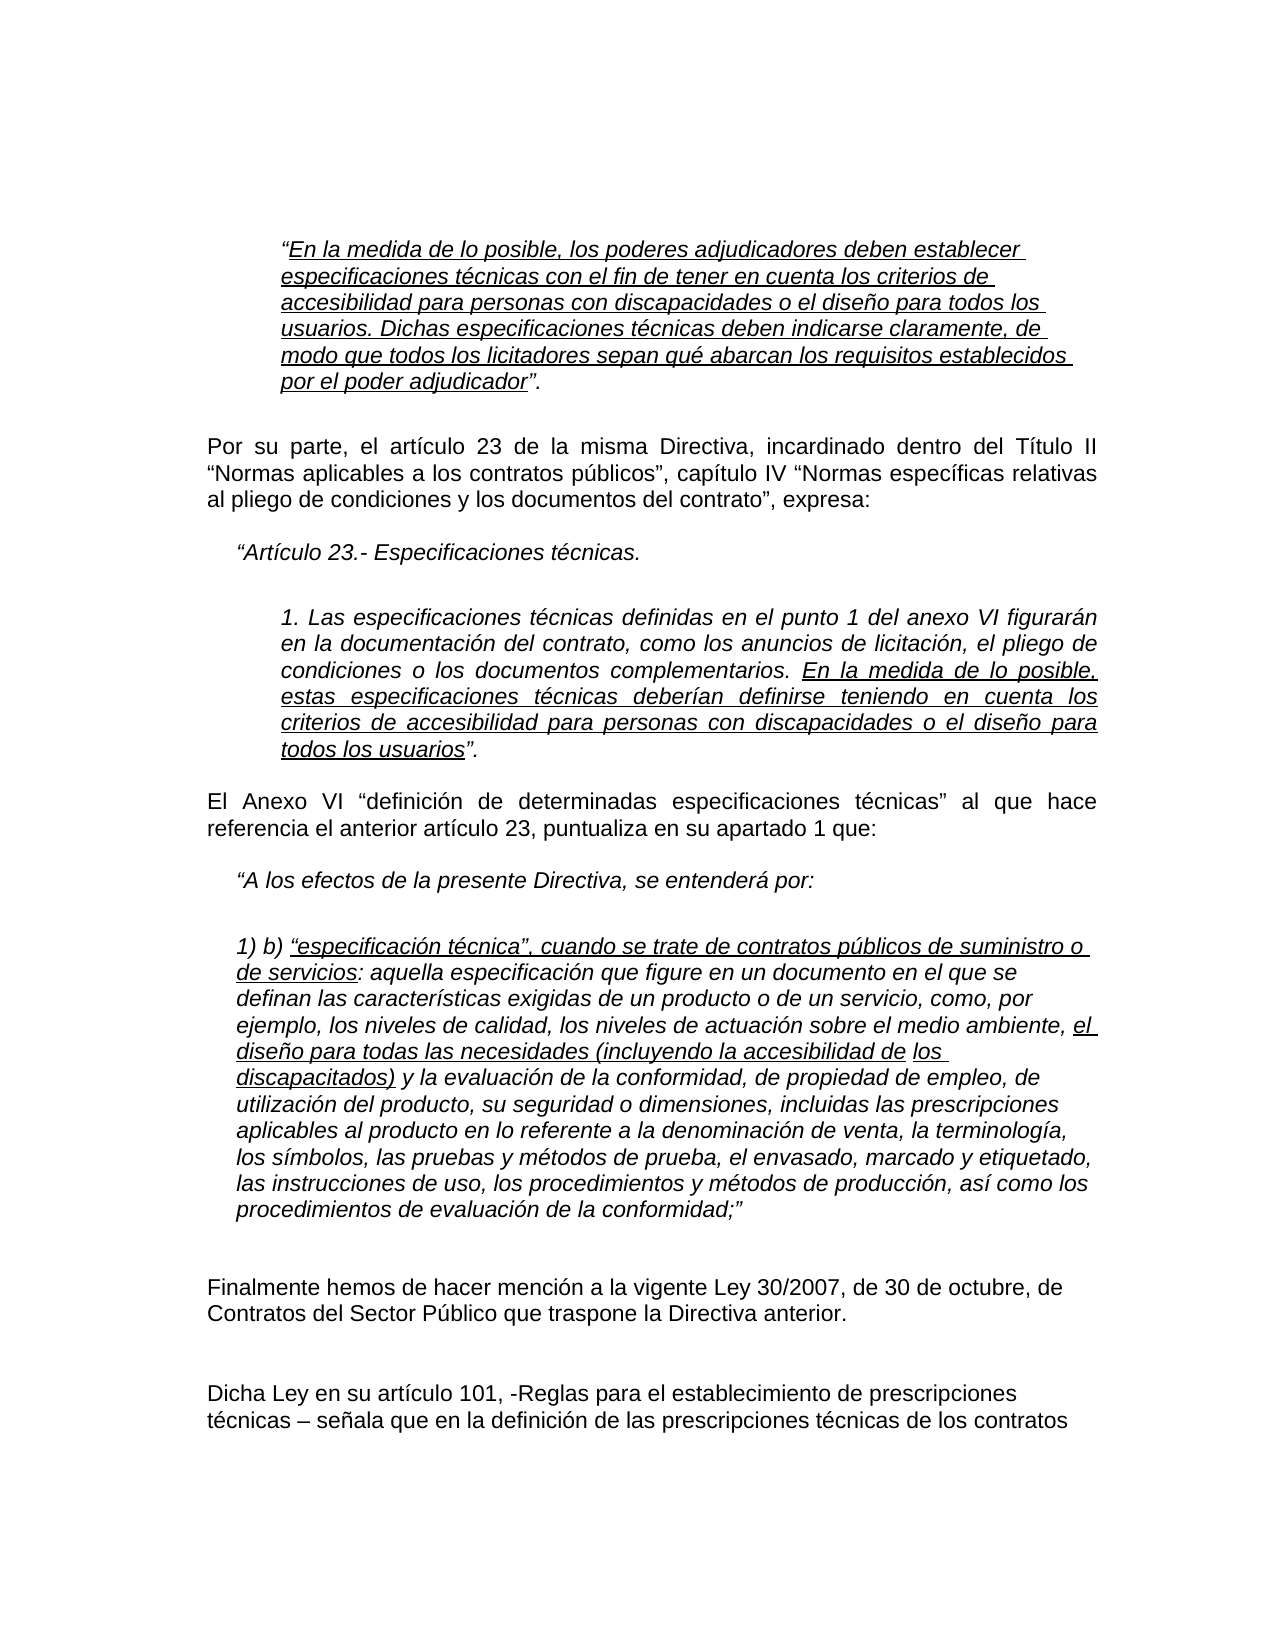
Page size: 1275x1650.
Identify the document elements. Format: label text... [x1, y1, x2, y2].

text “A los efectos de , se entenderá por: [236, 867, 1098, 894]
text “En la medida de lo posible, los poderes adjudicadores deben establecer especificaciones técnicas con el fin de tener en cuenta los criterios de accesibilidad para personas con discapacidades o el diseño para todos los usuarios. Dichas especificaciones técnicas deben indicarse claramente, de modo que todos los licitadores sepan qué abarcan los requisitos establecidos por el poder adjudicador”. [281, 236, 1098, 394]
text Por su parte, el artículo 23 de , incardinado dentro del Título II “Normas aplicables a los contratos públicos”, capítulo IV “Normas específicas relativas al pliego de condiciones y los documentos del contrato”, expresa: [207, 433, 1098, 512]
text 1. Las especificaciones técnicas definidas en el punto 1 del anexo VI figurarán en la documentación del contrato, como los anuncios de licitación, el pliego de condiciones o los documentos complementarios. En la medida de lo posible, estas especificaciones técnicas deberían definirse teniendo en cuenta los criterios de accesibilidad para personas con discapacidades o el diseño para todos los usuarios”. [281, 604, 1098, 706]
text “Artículo 23.- Especificaciones técnicas. [236, 539, 1098, 565]
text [207, 1380, 1098, 1433]
text Finalmente hemos de hacer mención a 30/2007, de 30 de octubre, de Contratos del Sector Público que traspone la Directiva anterior. [207, 1274, 1098, 1327]
text El Anexo VI “definición de determinadas especificaciones técnicas” al que hace referencia el anterior artículo 23, puntualiza en su apartado 1 que: [207, 788, 1098, 841]
text 1) b) “especificación técnica”, cuando se trate de contratos públicos de suministro o de servicios: aquella especificación que figure en un documento en el que se definan las características exigidas de un producto o de un servicio, como, por ejemplo, los niveles de calidad, los niveles de actuación sobre el medio ambiente, el diseño para todas las necesidades (incluyendo la accesibilidad de los discapacitados) y la evaluación de la conformidad, de propiedad de empleo, de utilización del producto, su seguridad o dimensiones, incluidas las prescripciones aplicables al producto en lo referente a la denominación de venta, la terminología, los símbolos, las pruebas y métodos de prueba, el envasado, marcado y etiquetado, las instrucciones de uso, los procedimientos y métodos de producción, así como los procedimientos de evaluación de la conformidad;” [236, 933, 1098, 1222]
